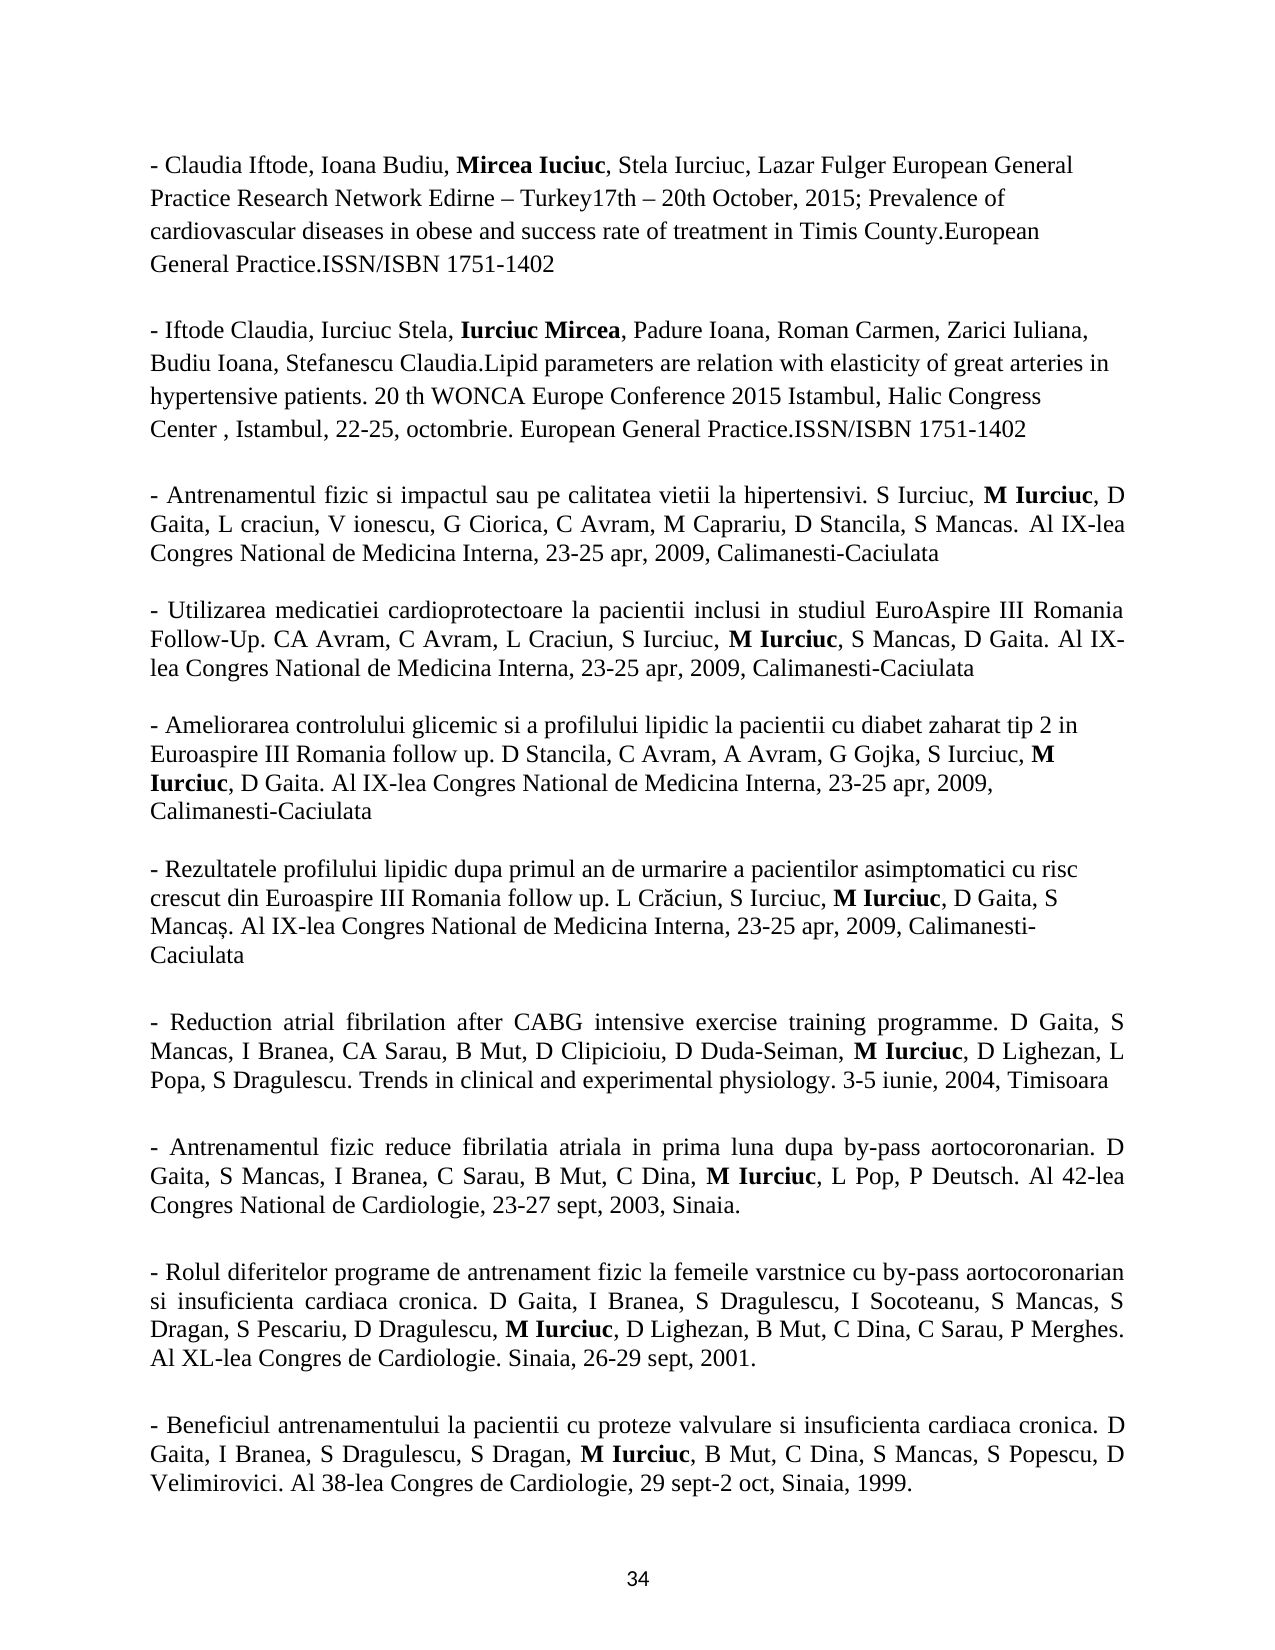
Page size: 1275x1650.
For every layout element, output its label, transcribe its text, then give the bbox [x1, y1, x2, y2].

text - Rezultatele profilului lipidic dupa primul an de urmarire a pacientilor asimptomatici cu risc crescut din Euroaspire III Romania follow up. L Crăciun, S Iurciuc, M Iurciuc, D Gaita, S Mancaș. Al IX-lea Congres National de Medicina Interna, 23-25 apr, 2009, Calimanesti-Caciulata [150, 854, 1125, 969]
text - Rolul diferitelor programe de antrenament fizic la femeile varstnice cu by-pass aortocoronarian si insuficienta cardiaca cronica. D Gaita, I Branea, S Dragulescu, I Socoteanu, S Mancas, S Dragan, S Pescariu, D Dragulescu, M Iurciuc, D Lighezan, B Mut, C Dina, C Sarau, P Merghes. Al XL-lea Congres de Cardiologie. Sinaia, 26-29 sept, 2001. [150, 1257, 1125, 1372]
text - Antrenamentul fizic reduce fibrilatia atriala in prima luna dupa by-pass aortocoronarian. D Gaita, S Mancas, I Branea, C Sarau, B Mut, C Dina, M Iurciuc, L Pop, P Deutsch. Al 42-lea Congres National de Cardiologie, 23-27 sept, 2003, Sinaia. [150, 1132, 1125, 1218]
text - Beneficiul antrenamentului la pacientii cu proteze valvulare si insuficienta cardiaca cronica. D Gaita, I Branea, S Dragulescu, S Dragan, M Iurciuc, B Mut, C Dina, S Mancas, S Popescu, D Velimirovici. Al 38-lea Congres de Cardiologie, 29 sept-2 oct, Sinaia, 1999. [150, 1411, 1125, 1497]
text - Ameliorarea controlului glicemic si a profilului lipidic la pacientii cu diabet zaharat tip 2 in Euroaspire III Romania follow up. D Stancila, C Avram, A Avram, G Gojka, S Iurciuc, M Iurciuc, D Gaita. Al IX-lea Congres National de Medicina Interna, 23-25 apr, 2009, Calimanesti-Caciulata [150, 710, 1125, 825]
text - Reduction atrial fibrilation after CABG intensive exercise training programme. D Gaita, S Mancas, I Branea, CA Sarau, B Mut, D Clipicioiu, D Duda-Seiman, M Iurciuc, D Lighezan, L Popa, S Dragulescu. Trends in clinical and experimental physiology. 3-5 iunie, 2004, Timisoara [150, 1007, 1125, 1094]
text - Claudia Iftode, Ioana Budiu, Mircea Iuciuc, Stela Iurciuc, Lazar Fulger European General Practice Research Network Edirne – Turkey17th – 20th October, 2015; Prevalence of cardiovascular diseases in obese and success rate of treatment in Timis County.European General Practice.ISSN/ISBN 1751-1402 [150, 150, 1125, 278]
text - Iftode Claudia, Iurciuc Stela, Iurciuc Mircea, Padure Ioana, Roman Carmen, Zarici Iuliana, Budiu Ioana, Stefanescu Claudia.Lipid parameters are relation with elasticity of great arteries in hypertensive patients. 20 th WONCA Europe Conference 2015 Istambul, Halic Congress Center , Istambul, 22-25, octombrie. European General Practice.ISSN/ISBN 1751-1402 [150, 315, 1125, 443]
text - Utilizarea medicatiei cardioprotectoare la pacientii inclusi in studiul EuroAspire III Romania Follow-Up. CA Avram, C Avram, L Craciun, S Iurciuc, M Iurciuc, S Mancas, D Gaita. Al IX-lea Congres National de Medicina Interna, 23-25 apr, 2009, Calimanesti-Caciulata [150, 595, 1125, 681]
text - Antrenamentul fizic si impactul sau pe calitatea vietii la hipertensivi. S Iurciuc, M Iurciuc, D Gaita, L craciun, V ionescu, G Ciorica, C Avram, M Caprariu, D Stancila, S Mancas. Al IX-lea Congres National de Medicina Interna, 23-25 apr, 2009, Calimanesti-Caciulata [150, 480, 1125, 566]
